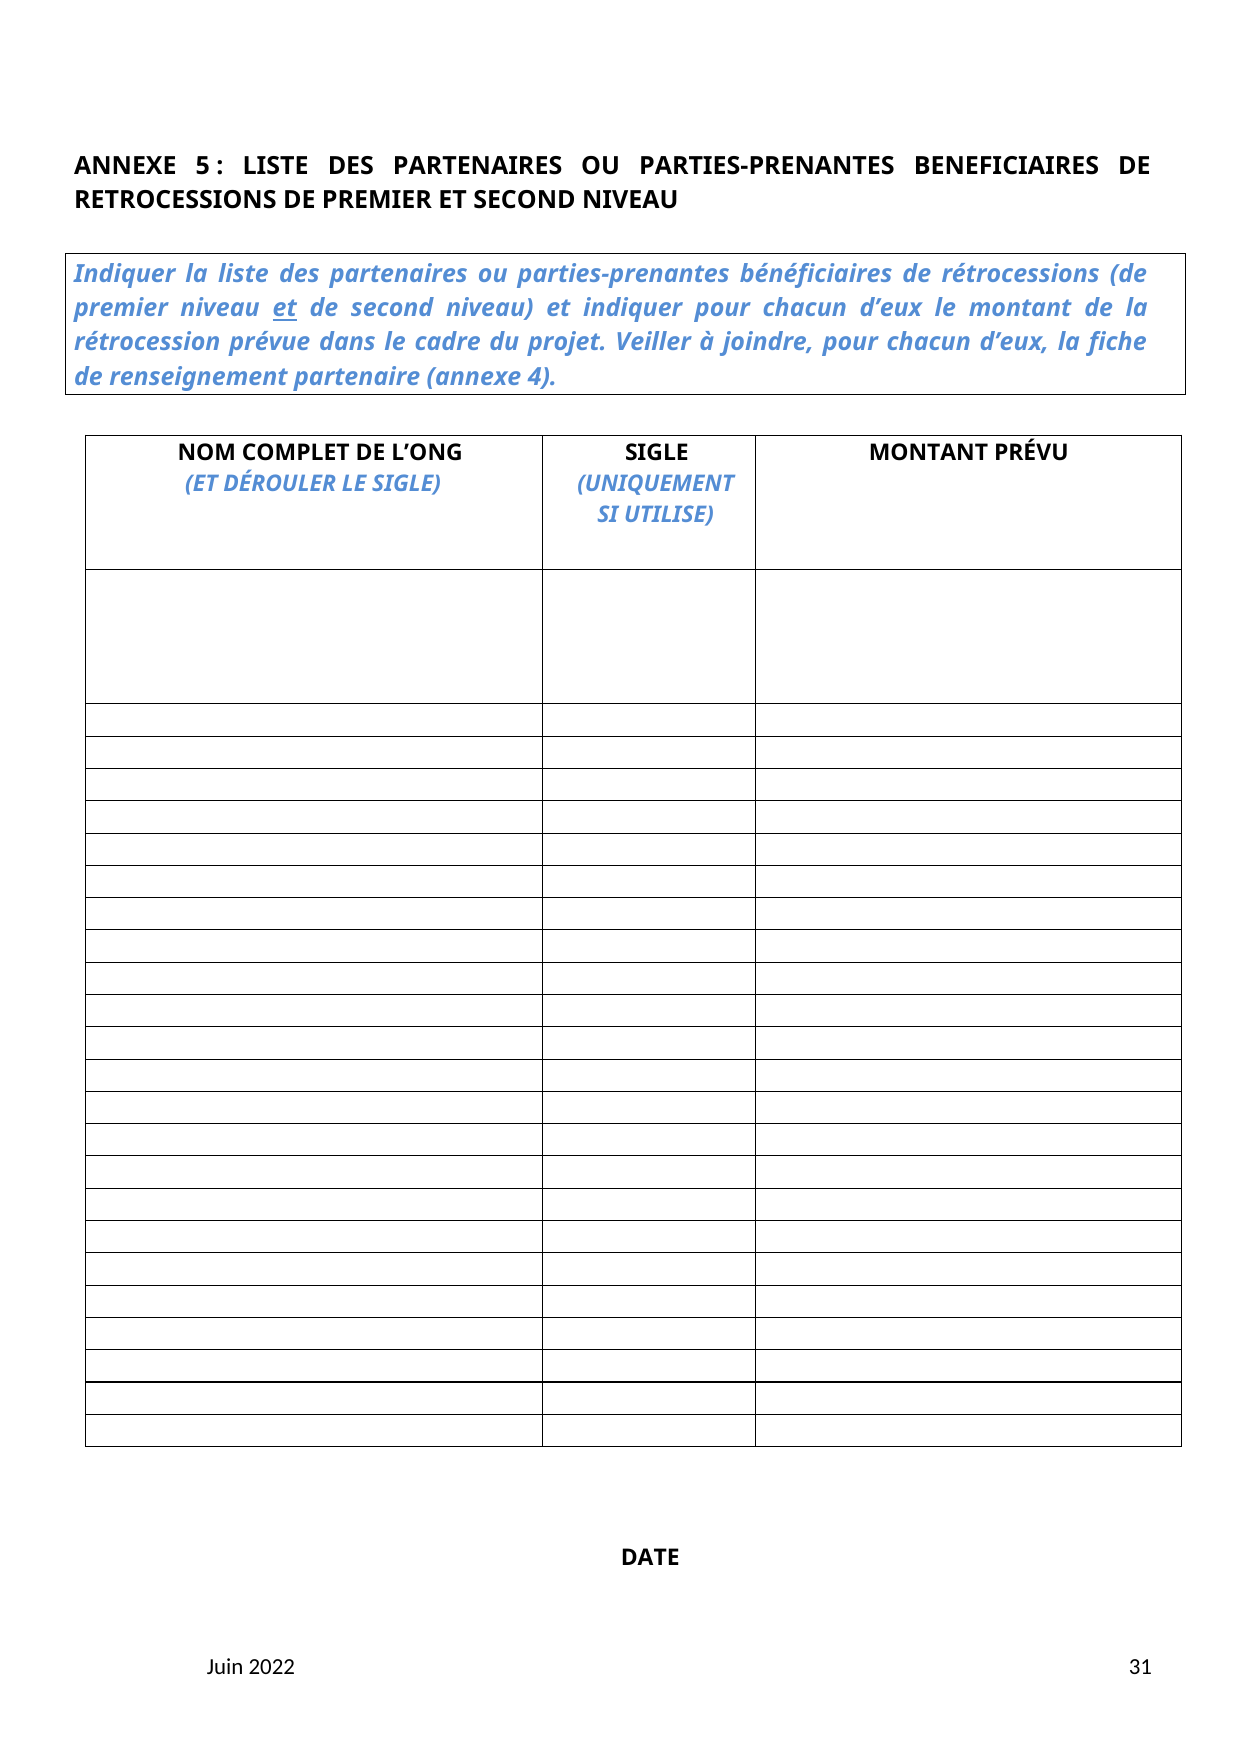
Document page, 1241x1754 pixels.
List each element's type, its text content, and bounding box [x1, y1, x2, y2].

table_cell [756, 1060, 1181, 1091]
table_header Montant prévu [756, 436, 1181, 569]
table_cell [86, 1350, 542, 1381]
table_cell [543, 570, 755, 703]
table_cell [543, 834, 755, 865]
table_cell [756, 1286, 1181, 1317]
table_header Nom COMPLET de l’ONG (ET déroulER le sigle) [86, 436, 542, 569]
table_cell [543, 866, 755, 897]
table_cell [543, 1092, 755, 1123]
table_cell [86, 834, 542, 865]
table_cell [543, 704, 755, 736]
table_cell [86, 1189, 542, 1220]
table_cell [86, 1156, 542, 1188]
table_cell [756, 1415, 1181, 1446]
table_cell [756, 737, 1181, 768]
table_cell [543, 1383, 755, 1414]
table_cell [543, 963, 755, 994]
table_cell [543, 769, 755, 800]
table_cell [756, 834, 1181, 865]
table_cell [543, 1124, 755, 1155]
table_cell [756, 1189, 1181, 1220]
table_cell [756, 1318, 1181, 1349]
table_cell [86, 995, 542, 1026]
table_cell [543, 1350, 755, 1381]
table_cell [756, 1253, 1181, 1284]
table_cell [543, 801, 755, 832]
table_cell [86, 801, 542, 832]
table_cell [756, 1027, 1181, 1058]
table_cell [86, 704, 542, 736]
table_cell [86, 769, 542, 800]
table_cell [86, 1124, 542, 1155]
table_cell [543, 1156, 755, 1188]
table_cell [543, 1415, 755, 1446]
table_cell [86, 1286, 542, 1317]
table_cell [756, 1350, 1181, 1381]
table_cell [756, 1221, 1181, 1252]
table_cell [756, 769, 1181, 800]
table_cell [86, 1415, 542, 1446]
text Indiquer la liste des partenaires ou parties-prenantes bénéficiaires de rétrocessions (de premier niveau et de second niveau) et indiquer pour chacun d’eux le montant de la rétrocession prévue dans le cadre du projet. Veiller à joindre, pour chacun d’eux, la fiche de renseignement partenaire (annexe 4). [66, 254, 1185, 394]
table_header SIGLE (uniquement SI UTILISe) [543, 436, 755, 569]
table_cell [756, 995, 1181, 1026]
table_cell [86, 1221, 542, 1252]
table_cell [543, 930, 755, 962]
table_cell [543, 1253, 755, 1284]
table_cell [756, 1092, 1181, 1123]
table_cell [86, 570, 542, 703]
table_cell [86, 866, 542, 897]
table_cell [86, 1060, 542, 1091]
table_cell [756, 1383, 1181, 1414]
table_cell [86, 1383, 542, 1414]
table_cell [543, 737, 755, 768]
table_cell [86, 1318, 542, 1349]
table_cell [543, 1286, 755, 1317]
table_cell [86, 737, 542, 768]
table_cell [543, 1189, 755, 1220]
table_cell [756, 1156, 1181, 1188]
table_cell [756, 898, 1181, 929]
table_cell [756, 570, 1181, 703]
table_cell [756, 1124, 1181, 1155]
table_cell [543, 898, 755, 929]
table_cell [756, 963, 1181, 994]
text date [45, 1541, 1240, 1572]
table_cell [543, 1318, 755, 1349]
table_cell [86, 1092, 542, 1123]
table_cell [543, 1221, 755, 1252]
table_cell [756, 801, 1181, 832]
text Annexe 5 : LISTE DES PARTENAIRES OU PARTIES-PRENANTES BENEFICIAIRES DE RETROCESSIONS DE PREMIER ET SECOND NIVEAU [74, 148, 1152, 216]
table_cell [543, 1060, 755, 1091]
table_cell [86, 1253, 542, 1284]
table_cell [86, 963, 542, 994]
table_cell [543, 995, 755, 1026]
table_cell [756, 866, 1181, 897]
table_cell [86, 930, 542, 962]
table_cell [756, 930, 1181, 962]
table_cell [86, 898, 542, 929]
table_cell [756, 704, 1181, 736]
table_cell [86, 1027, 542, 1058]
table_cell [543, 1027, 755, 1058]
